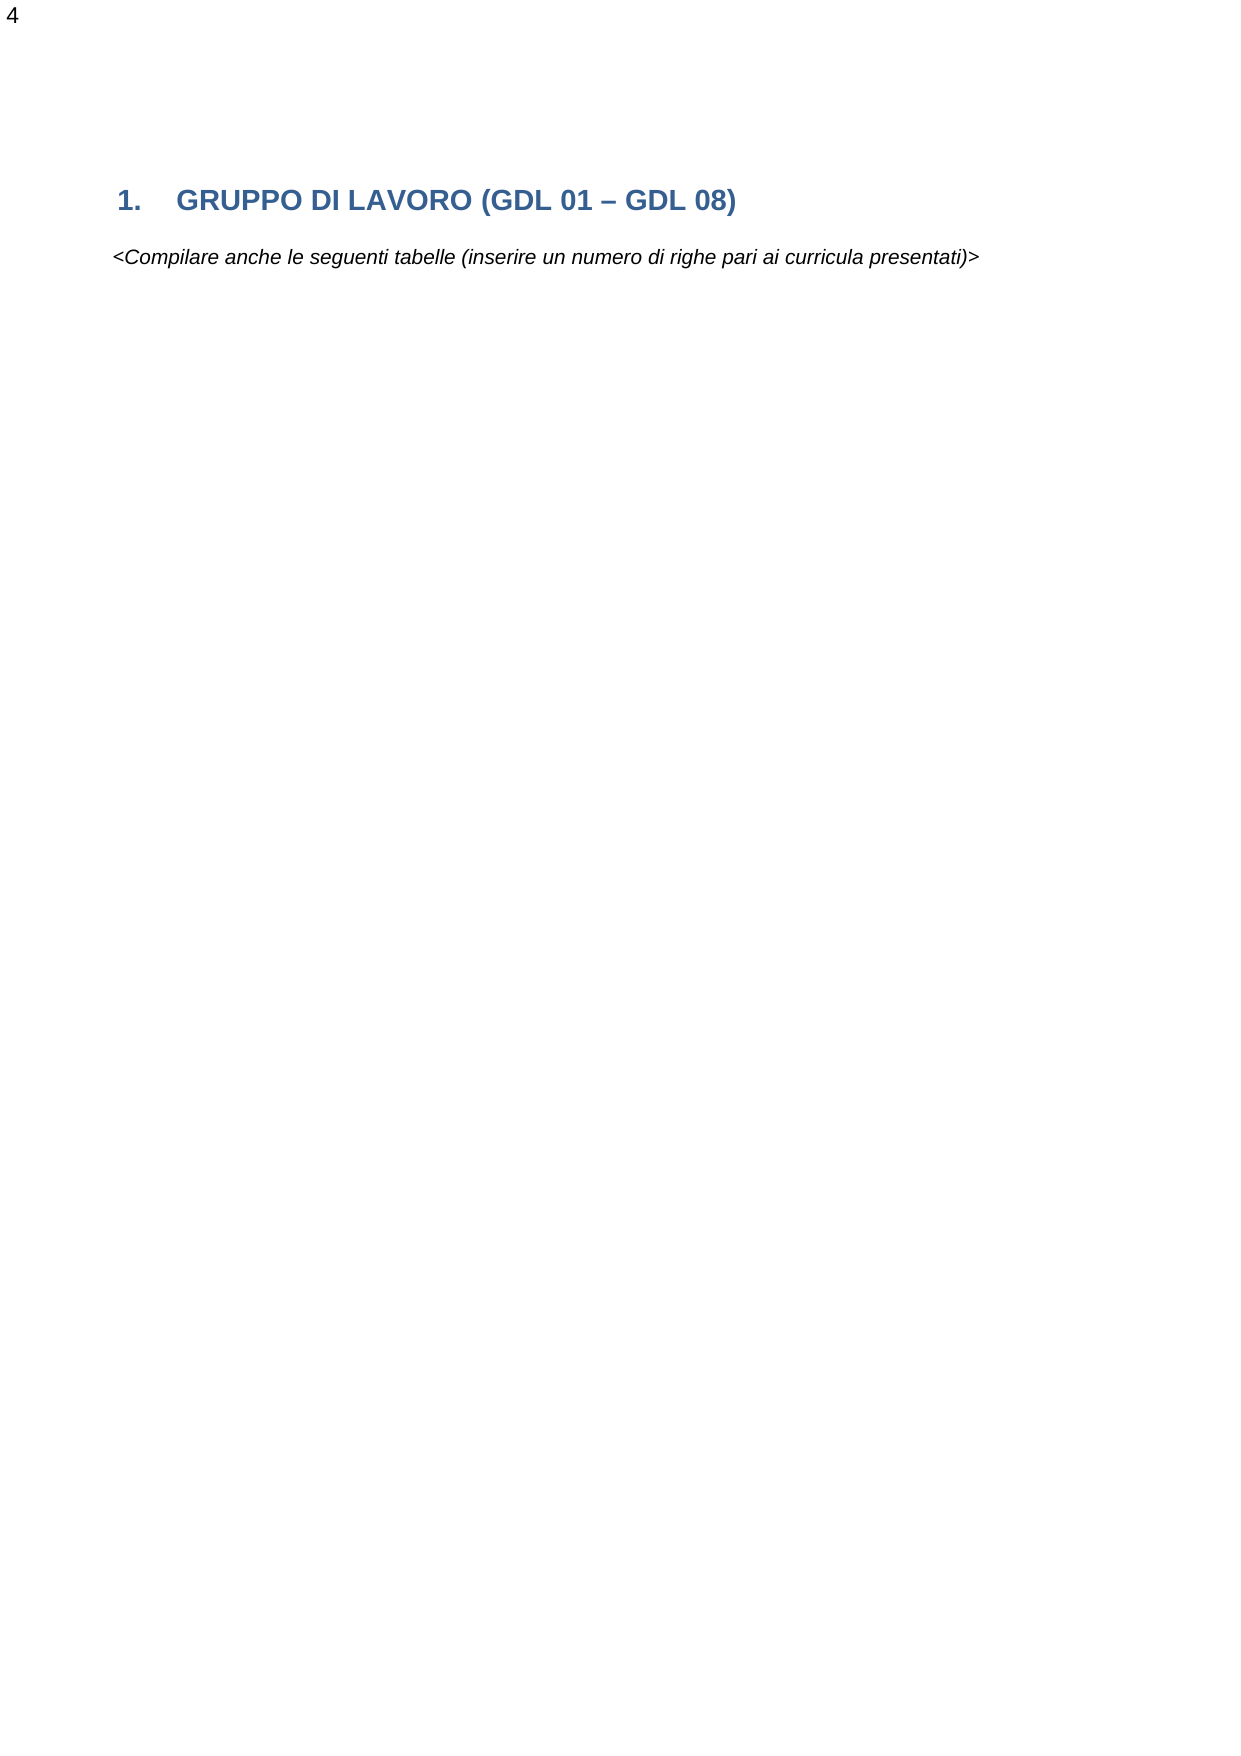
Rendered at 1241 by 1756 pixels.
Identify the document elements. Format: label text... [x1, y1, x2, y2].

subtitle Gruppo di lavoro (GDL 01 – GDL 08) [117, 183, 1155, 217]
text <Compilare anche le seguenti tabelle (inserire un numero di righe pari ai curricula presentati)> [112, 242, 1155, 270]
